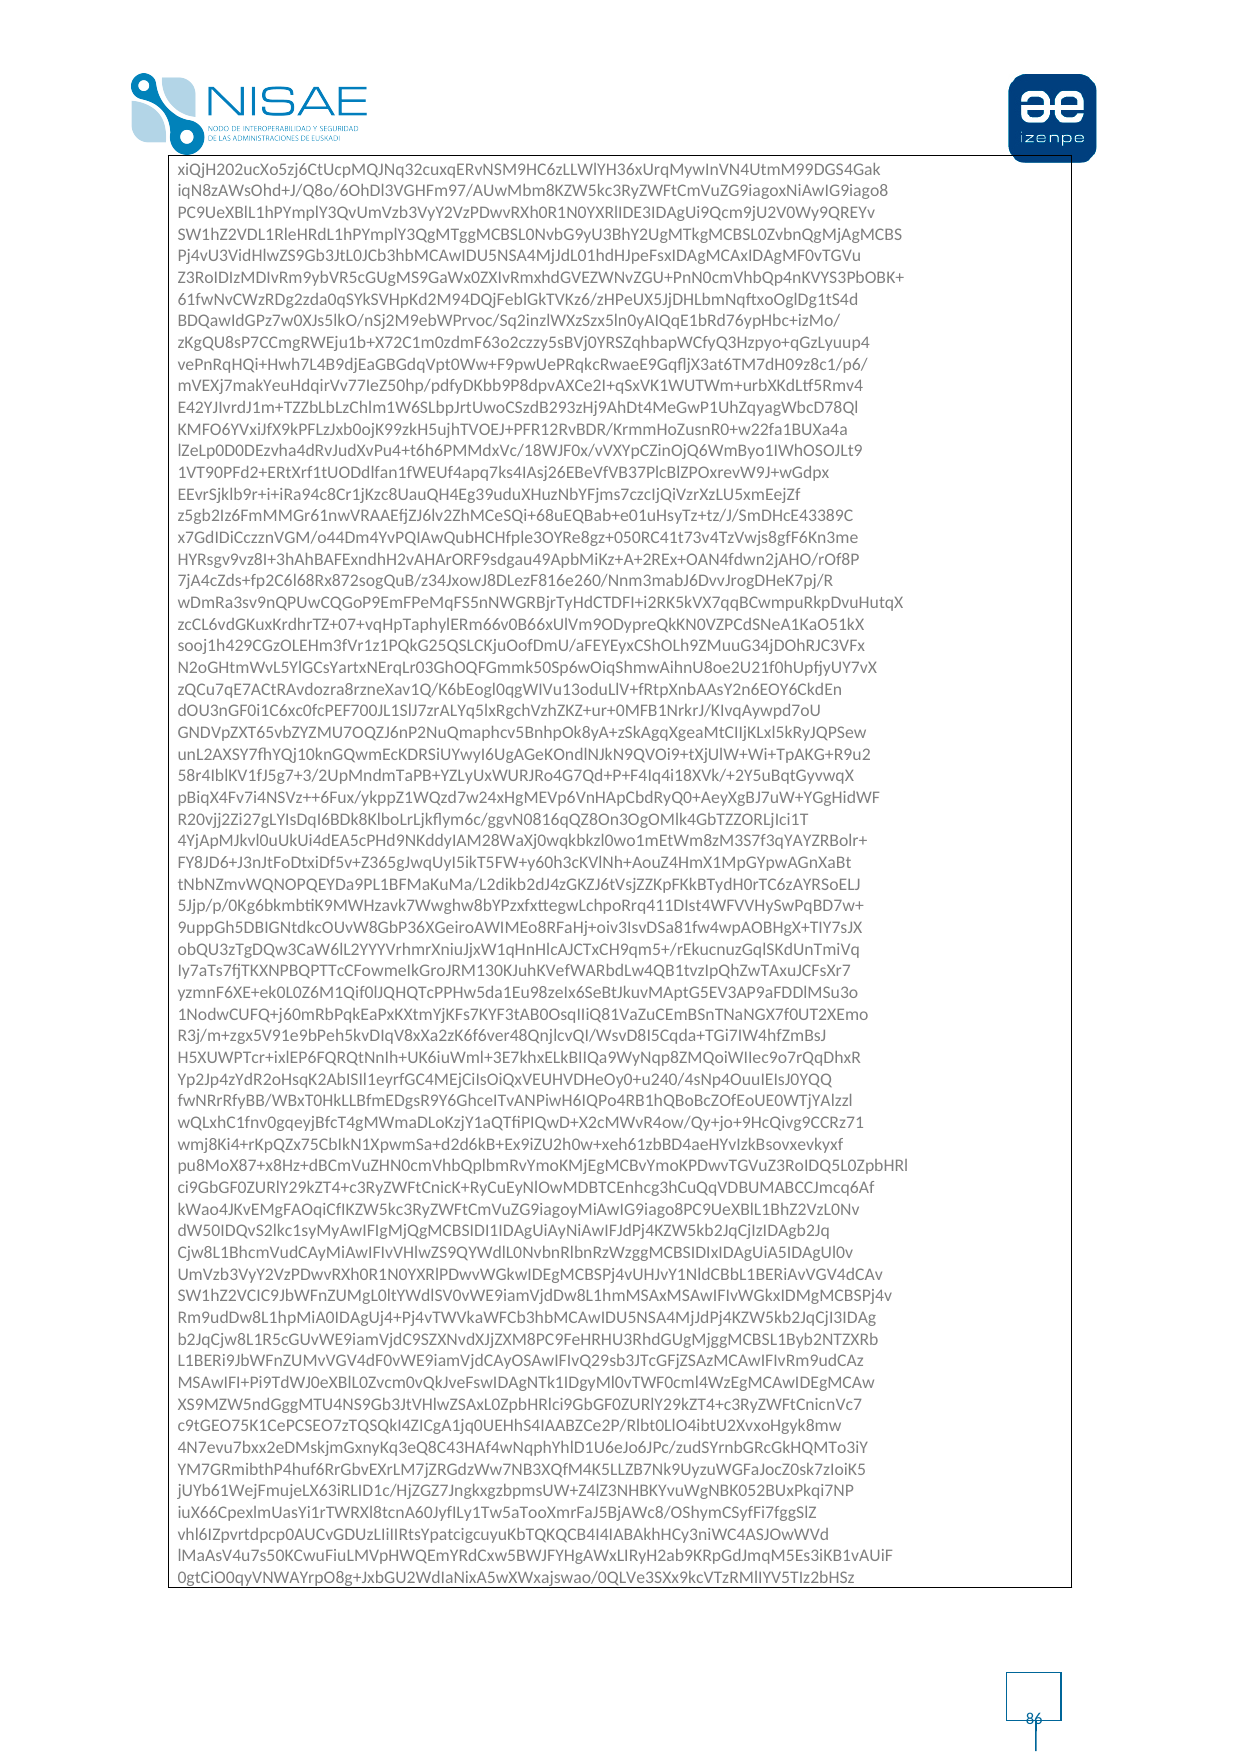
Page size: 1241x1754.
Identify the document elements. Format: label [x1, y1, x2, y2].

picture [181, 131, 193, 143]
picture [139, 81, 148, 90]
picture [1007, 74, 1097, 163]
picture [118, 73, 180, 155]
picture [149, 73, 386, 155]
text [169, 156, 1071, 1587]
